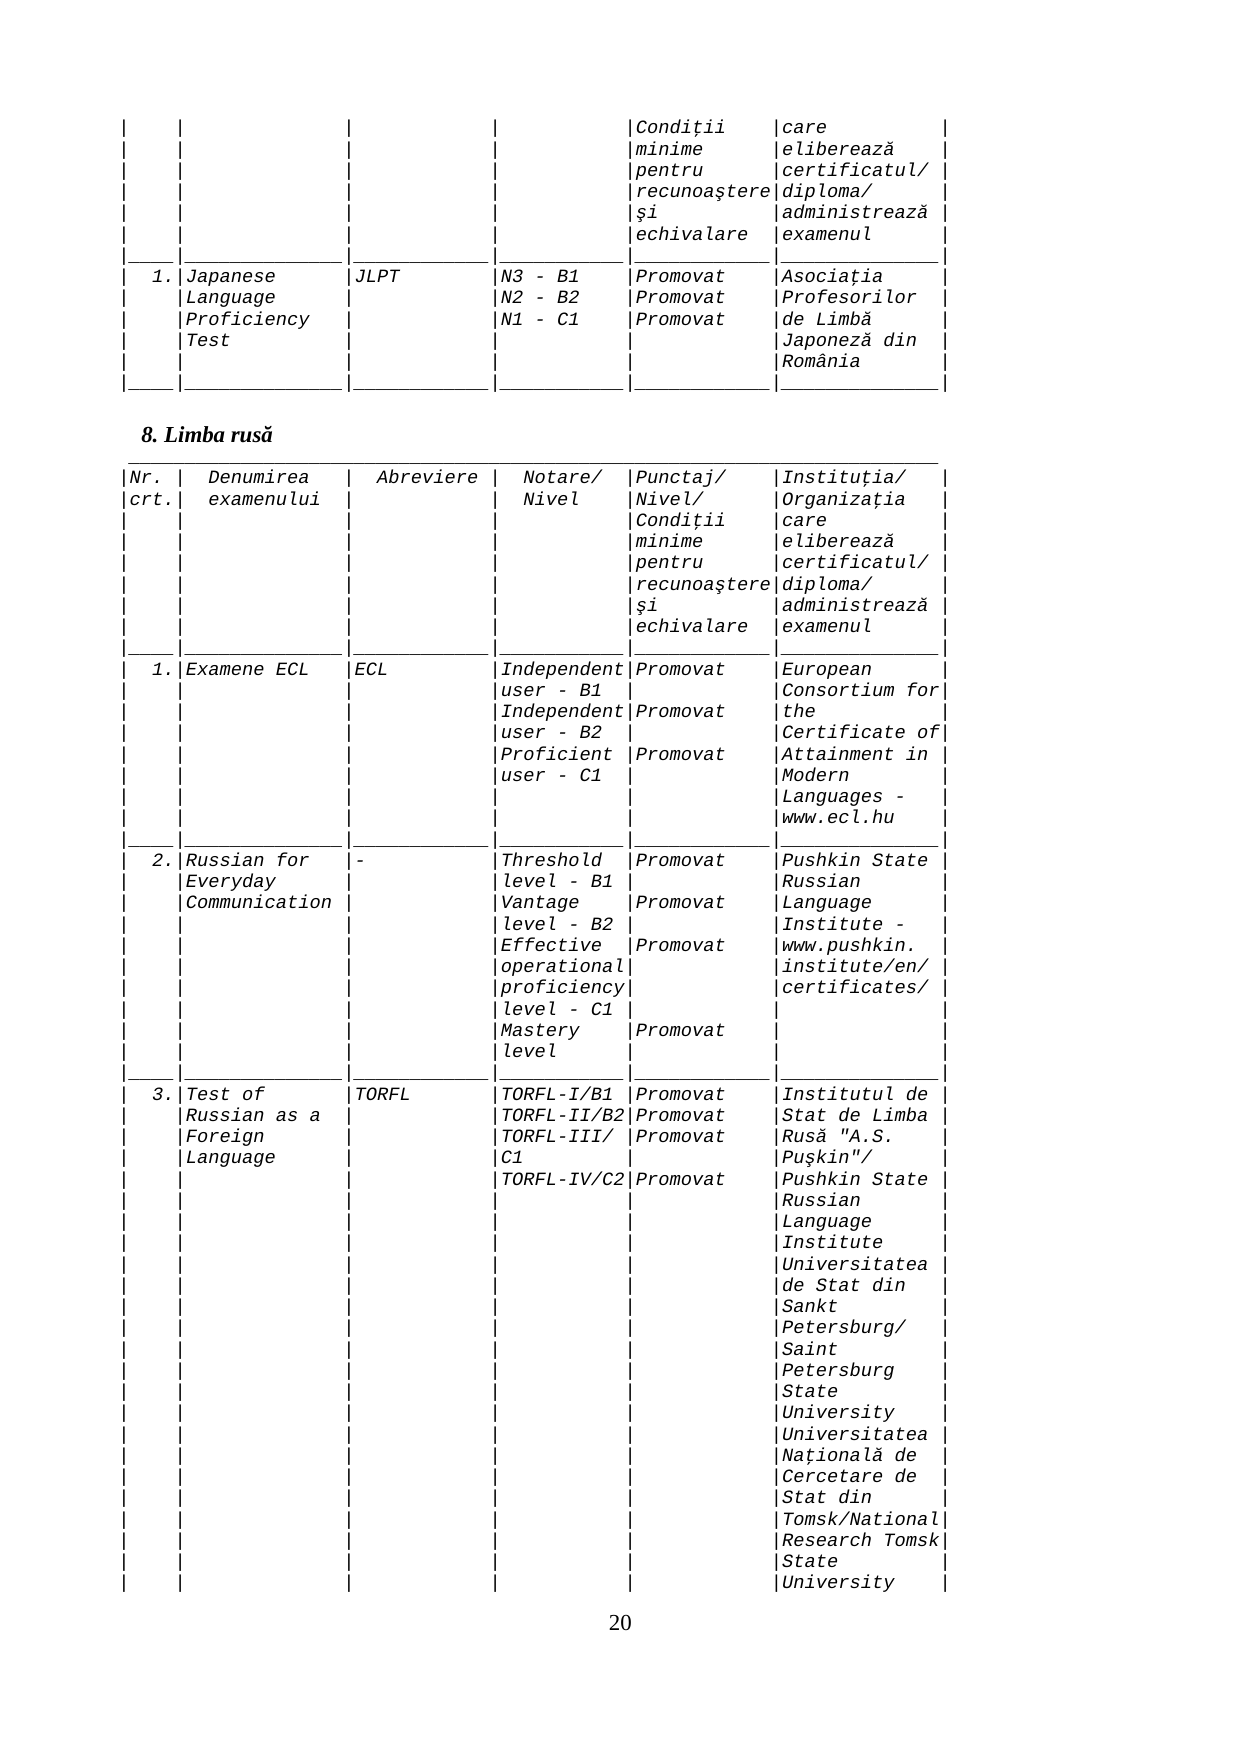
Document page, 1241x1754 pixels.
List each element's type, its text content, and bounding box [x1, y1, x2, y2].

text | | | | | |Research Tomsk| [118, 1531, 1122, 1552]
text | | | | | |Language | [118, 1212, 1122, 1233]
text | | | |Mastery |Promovat | | [118, 1021, 1122, 1042]
text | | | |level - C1 | | | [118, 999, 1122, 1021]
text | | | | | |Universitatea | [118, 1254, 1122, 1276]
text | | | |Independent|Promovat |the | [118, 702, 1122, 723]
text | | | |TORFL-IV/C2|Promovat |Pushkin State | [118, 1169, 1122, 1191]
text | | | |level | | | [118, 1042, 1122, 1063]
text | | | |proficiency| |certificates/ | [118, 978, 1122, 999]
text | | | | | |Tomsk/National| [118, 1509, 1122, 1531]
text | | | | |şi |administrează | [118, 203, 1122, 224]
text | | | | |minime |eliberează | [118, 532, 1122, 553]
text | | | | |recunoaştere|diploma/ | [118, 182, 1122, 203]
text | | | | | |Institute | [118, 1233, 1122, 1254]
text | | | | | |Petersburg/ | [118, 1318, 1122, 1339]
text | | | |Effective |Promovat |www.pushkin. | [118, 936, 1122, 957]
text | | | | | |University | [118, 1403, 1122, 1424]
text | | | | | |Stat din | [118, 1488, 1122, 1509]
text | | | | | |Petersburg | [118, 1361, 1122, 1382]
text | | | | | |Russian | [118, 1191, 1122, 1212]
text | |Foreign | |TORFL-III/ |Promovat |Rusă "A.S. | [118, 1127, 1122, 1148]
text | | | | |minime |eliberează | [118, 139, 1122, 161]
text | | | |level - B2 | |Institute - | [118, 914, 1122, 936]
text | 3.|Test of |TORFL |TORFL-I/B1 |Promovat |Institutul de | [118, 1084, 1122, 1106]
text | | | | |pentru |certificatul/ | [118, 161, 1122, 182]
text | | | |user - B1 | |Consortium for| [118, 681, 1122, 702]
text | | | | | |Saint | [118, 1339, 1122, 1361]
text | | | | |pentru |certificatul/ | [118, 553, 1122, 574]
text | | | | |echivalare |examenul | [118, 617, 1122, 638]
text | | | | | |Naţională de | [118, 1446, 1122, 1467]
text | | | | | |Universitatea | [118, 1424, 1122, 1446]
text | 1.|Examene ECL |ECL |Independent|Promovat |European | [118, 659, 1122, 681]
text |____|______________|____________|___________|____________|______________| [118, 373, 1122, 394]
text |____|______________|____________|___________|____________|______________| [118, 1063, 1122, 1084]
text | | | | | |State | [118, 1382, 1122, 1403]
text | | | | |recunoaştere|diploma/ | [118, 574, 1122, 596]
text 8. Limba rusă [118, 421, 1122, 447]
text | |Language | |C1 | |Puşkin"/ | [118, 1148, 1122, 1169]
text | | | | | |University | [118, 1573, 1122, 1594]
text | | | | | |State | [118, 1552, 1122, 1573]
text |____|______________|____________|___________|____________|______________| [118, 246, 1122, 267]
text | | | | | |www.ecl.hu | [118, 808, 1122, 829]
text ________________________________________________________________________ [118, 447, 1122, 468]
text | 1.|Japanese |JLPT |N3 - B1 |Promovat |Asociaţia | [118, 267, 1122, 288]
text | | | | |şi |administrează | [118, 596, 1122, 617]
text | | | |user - C1 | |Modern | [118, 766, 1122, 787]
text | | | | | |Languages - | [118, 787, 1122, 808]
text |crt.| examenului | | Nivel |Nivel/ |Organizaţia | [118, 489, 1122, 511]
text | | | |user - B2 | |Certificate of| [118, 723, 1122, 744]
text | |Everyday | |level - B1 | |Russian | [118, 872, 1122, 893]
text | | | | |echivalare |examenul | [118, 224, 1122, 246]
text | | | |operational| |institute/en/ | [118, 957, 1122, 978]
text |____|______________|____________|___________|____________|______________| [118, 638, 1122, 659]
text | |Test | | | |Japoneză din | [118, 331, 1122, 352]
text | |Russian as a | |TORFL-II/B2|Promovat |Stat de Limba | [118, 1106, 1122, 1127]
text | 2.|Russian for |- |Threshold |Promovat |Pushkin State | [118, 851, 1122, 872]
text | | | | | |de Stat din | [118, 1276, 1122, 1297]
text | | | | | |Sankt | [118, 1297, 1122, 1318]
text | | | | |Condiţii |care | [118, 511, 1122, 532]
text | | | |Proficient |Promovat |Attainment in | [118, 744, 1122, 766]
text |Nr. | Denumirea | Abreviere | Notare/ |Punctaj/ |Instituţia/ | [118, 468, 1122, 489]
text | |Proficiency | |N1 - C1 |Promovat |de Limbă | [118, 309, 1122, 331]
text |____|______________|____________|___________|____________|______________| [118, 829, 1122, 851]
text | |Communication | |Vantage |Promovat |Language | [118, 893, 1122, 914]
text | | | | | |Cercetare de | [118, 1467, 1122, 1488]
text | | | | |Condiţii |care | [118, 118, 1122, 139]
text | |Language | |N2 - B2 |Promovat |Profesorilor | [118, 288, 1122, 309]
text | | | | | |România | [118, 352, 1122, 373]
